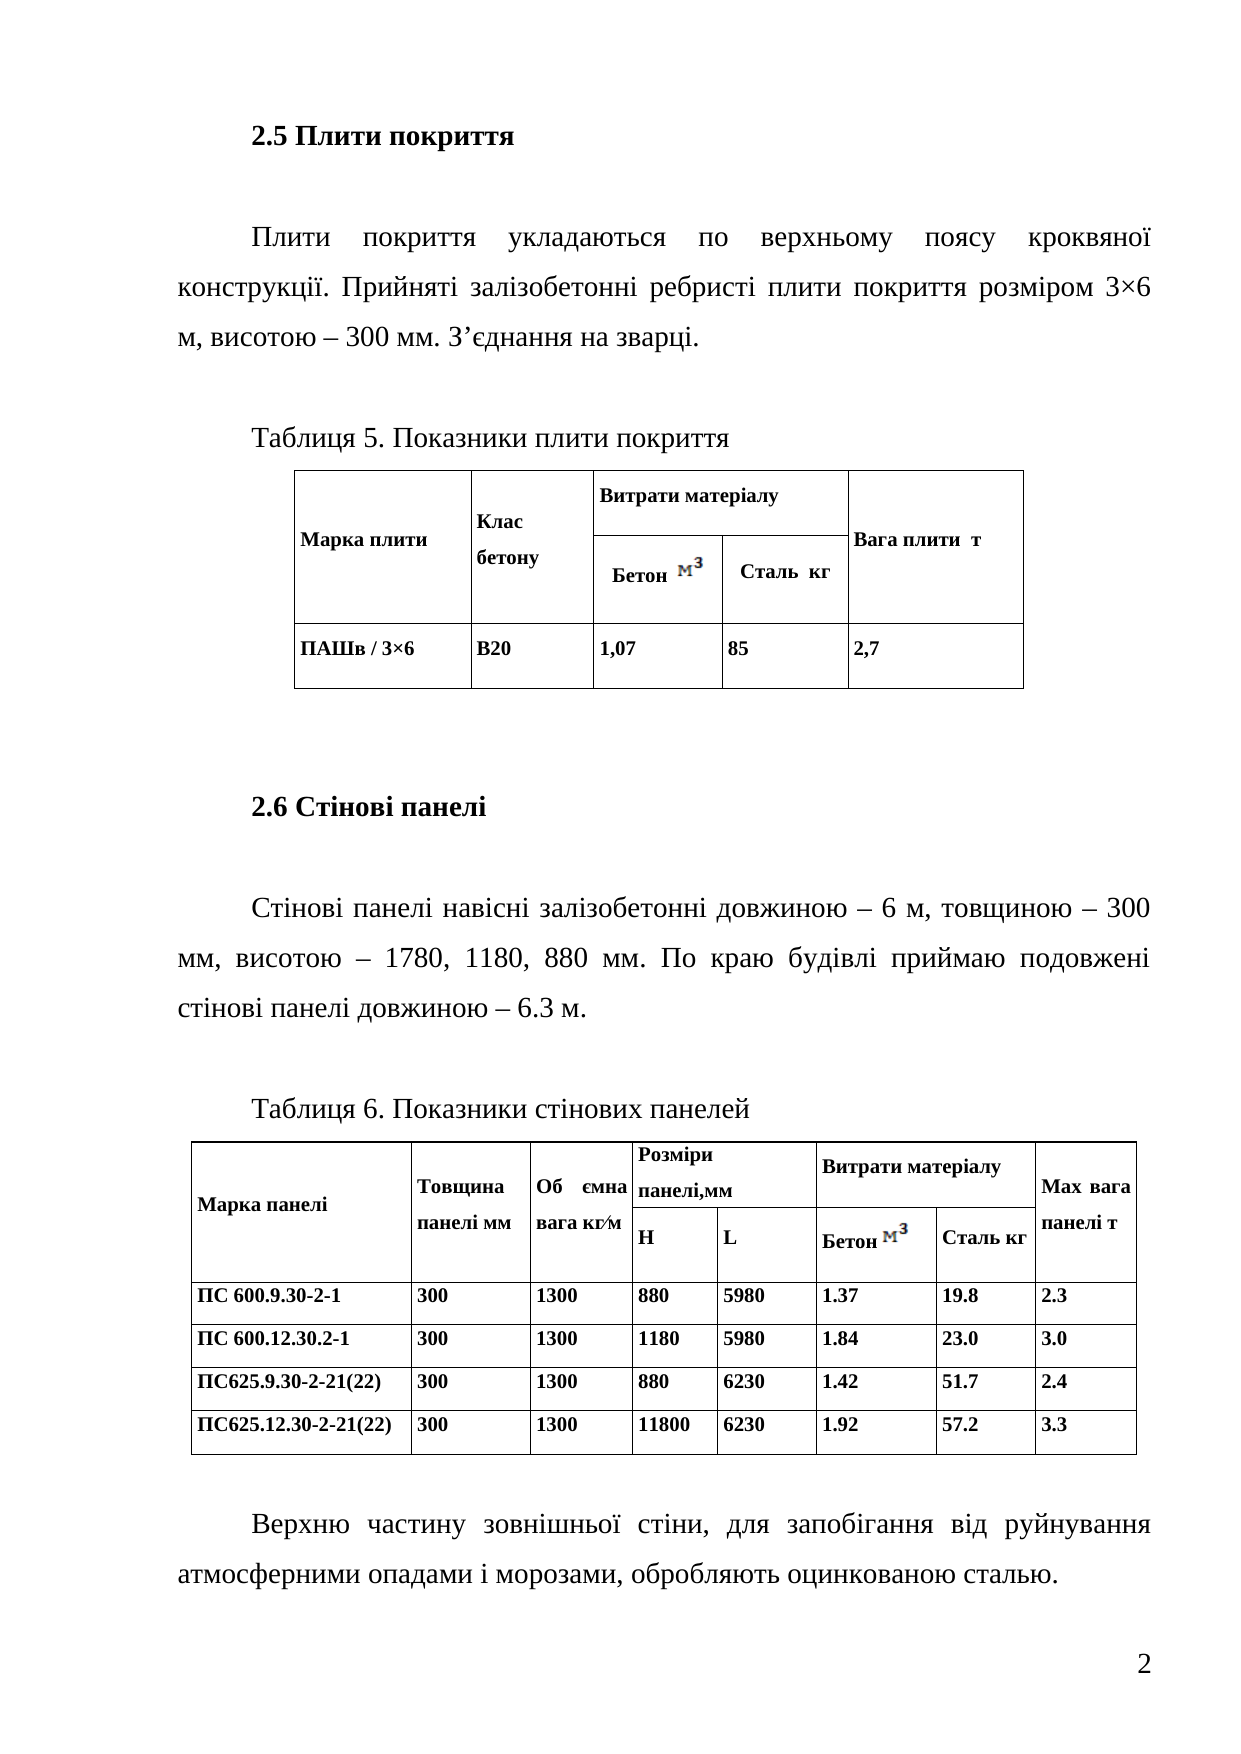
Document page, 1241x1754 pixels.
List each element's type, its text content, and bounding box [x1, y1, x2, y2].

table_cell 1.92 [817, 1411, 936, 1454]
picture [882, 1220, 910, 1249]
table_cell 1300 [531, 1325, 632, 1367]
table_cell 300 [412, 1411, 530, 1454]
text 2.5 Плити покриття [177, 118, 1152, 152]
table_cell 1180 [633, 1325, 717, 1367]
table_header Вага плити т [849, 471, 1023, 623]
table_cell 57.2 [937, 1411, 1035, 1454]
table_cell ПС 600.12.30.2-1 [192, 1325, 411, 1367]
picture [677, 554, 705, 583]
table_cell 1.84 [817, 1325, 936, 1367]
table_cell 19.8 [937, 1283, 1035, 1324]
table_header Розміри панелі,мм [633, 1143, 816, 1207]
table_header Марка плити [295, 471, 471, 623]
table_cell 5980 [718, 1283, 816, 1324]
table_cell H [633, 1208, 717, 1282]
table_cell 3.0 [1036, 1325, 1136, 1367]
table_cell ПС625.12.30-2-21(22) [192, 1411, 411, 1454]
table_cell 300 [412, 1368, 530, 1410]
table_cell 51.7 [937, 1368, 1035, 1410]
table_cell 1300 [531, 1368, 632, 1410]
table_cell 85 [723, 624, 848, 687]
table_cell Бетон [594, 536, 722, 623]
table_cell Сталь кг [937, 1208, 1035, 1282]
table_cell 300 [412, 1283, 530, 1324]
table_cell В20 [472, 624, 593, 687]
table_cell 2,7 [849, 624, 1023, 687]
table_cell 6230 [718, 1368, 816, 1410]
table_cell 3.3 [1036, 1411, 1136, 1454]
text Стінові панелі навісні залізобетонні довжиною – 6 м, товщиною – 300 мм, висотою – 1780, 1180, 880 мм. По краю будівлі приймаю подовжені стінові панелі довжиною – 6.3 м. [177, 890, 1152, 1024]
text Плити покриття укладаються по верхньому поясу кроквяної конструкції. Прийняті залізобетонні ребристі плити покриття розміром 3×6 м, висотою – 300 мм. З’єднання на зварці. [177, 219, 1152, 353]
table_cell 2.3 [1036, 1283, 1136, 1324]
table_header Витрати матеріалу [817, 1143, 1035, 1207]
table_cell 880 [633, 1283, 717, 1324]
text Таблиця 5. Показники плити покриття [177, 420, 1152, 453]
table_cell 1.37 [817, 1283, 936, 1324]
table_cell 1.42 [817, 1368, 936, 1410]
table_cell 11800 [633, 1411, 717, 1454]
table_cell 5980 [718, 1325, 816, 1367]
table_header Об ємна вага кг⁄м [531, 1143, 632, 1282]
table_cell Сталь кг [723, 536, 848, 623]
table_cell ПС625.9.30-2-21(22) [192, 1368, 411, 1410]
table_cell 880 [633, 1368, 717, 1410]
table_cell 300 [412, 1325, 530, 1367]
table_cell 1300 [531, 1411, 632, 1454]
text 2.6 Стінові панелі [177, 789, 1152, 823]
table_cell L [718, 1208, 816, 1282]
table_header Марка панелі [192, 1143, 411, 1282]
table_cell 6230 [718, 1411, 816, 1454]
table_cell ПАШв / 3×6 [295, 624, 471, 687]
table_cell 2.4 [1036, 1368, 1136, 1410]
table_cell ПС 600.9.30-2-1 [192, 1283, 411, 1324]
table_header Клас бетону [472, 471, 593, 623]
table_cell 23.0 [937, 1325, 1035, 1367]
table_cell 1300 [531, 1283, 632, 1324]
text Верхню частину зовнішньої стіни, для запобігання від руйнування атмосферними опадами і морозами, обробляють оцинкованою сталью. [177, 1506, 1152, 1589]
table_header Витрати матеріалу [594, 471, 848, 535]
table_cell Бетон [817, 1208, 936, 1282]
table_header Товщина панелі мм [412, 1143, 530, 1282]
text Таблиця 6. Показники стінових панелей [177, 1091, 1152, 1124]
table_header Мах вага панелі т [1036, 1143, 1136, 1282]
table_cell 1,07 [594, 624, 722, 687]
